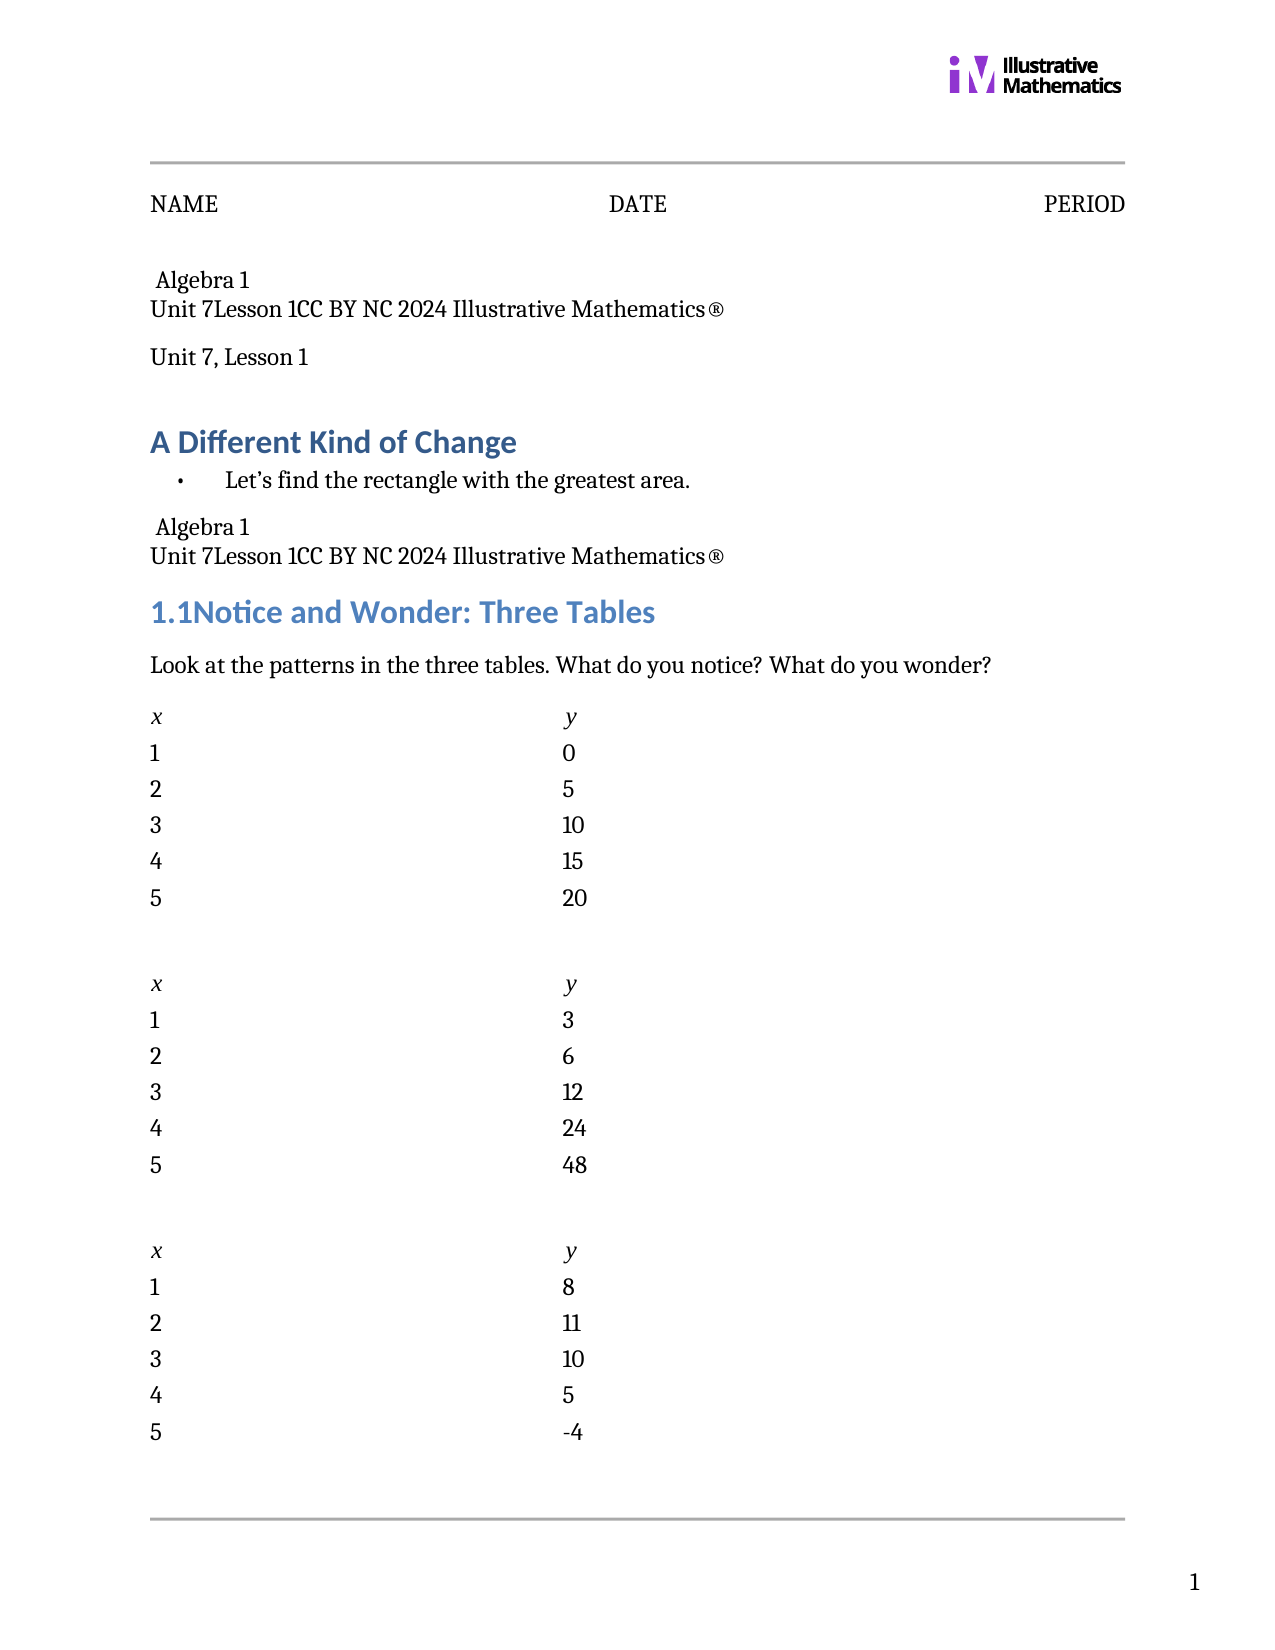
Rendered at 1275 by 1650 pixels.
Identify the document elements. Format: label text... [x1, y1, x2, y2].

table_cell 3 [139, 1341, 551, 1378]
picture [949, 55, 1121, 93]
table_cell 8 [551, 1269, 964, 1305]
table_cell 12 [551, 1074, 964, 1111]
table_cell 1 [139, 1002, 551, 1038]
list Let’s find the rectangle with the greatest area. [175, 466, 1125, 494]
table_cell 4 [139, 844, 551, 880]
table_header [551, 966, 964, 1002]
table_cell 2 [139, 1305, 551, 1341]
table_cell 1 [139, 735, 551, 771]
table_cell 2 [139, 1038, 551, 1074]
table_cell 1 [139, 1269, 551, 1305]
table_cell 3 [551, 1002, 964, 1038]
table_cell 4 [139, 1378, 551, 1414]
table_cell 11 [551, 1305, 964, 1341]
table_cell 5 [139, 1147, 551, 1183]
table_cell 0 [551, 735, 964, 771]
table_cell 2 [139, 771, 551, 807]
table_header [139, 966, 551, 1002]
table_cell 5 [139, 880, 551, 916]
table_cell 3 [139, 1074, 551, 1111]
table_cell 5 [551, 1378, 964, 1414]
table_cell 20 [551, 880, 964, 916]
table_header [139, 699, 551, 735]
table_cell 4 [139, 1111, 551, 1147]
table_cell 10 [551, 1341, 964, 1378]
text Algebra 1 Unit 7Lesson 1CC BY NC 2024 Illustrative Mathematics® [150, 513, 1125, 571]
text Unit 7, Lesson 1 [150, 342, 1125, 371]
table_cell 5 [139, 1414, 551, 1450]
table_cell 3 [139, 807, 551, 843]
subtitle A Different Kind of Change [150, 421, 1125, 462]
table_header [551, 1233, 964, 1269]
table_cell -4 [551, 1414, 964, 1450]
table_cell 48 [551, 1147, 964, 1183]
table_header [139, 1233, 551, 1269]
text Look at the patterns in the three tables. What do you notice? What do you wonder? [150, 651, 1125, 680]
table_cell 15 [551, 844, 964, 880]
text Algebra 1 Unit 7Lesson 1CC BY NC 2024 Illustrative Mathematics® [150, 266, 1125, 324]
table_header [551, 699, 964, 735]
table_cell 6 [551, 1038, 964, 1074]
table_cell 10 [551, 807, 964, 843]
table_cell 5 [551, 771, 964, 807]
table_cell 24 [551, 1111, 964, 1147]
subtitle 1.1Notice and Wonder: Three Tables [150, 592, 1125, 632]
